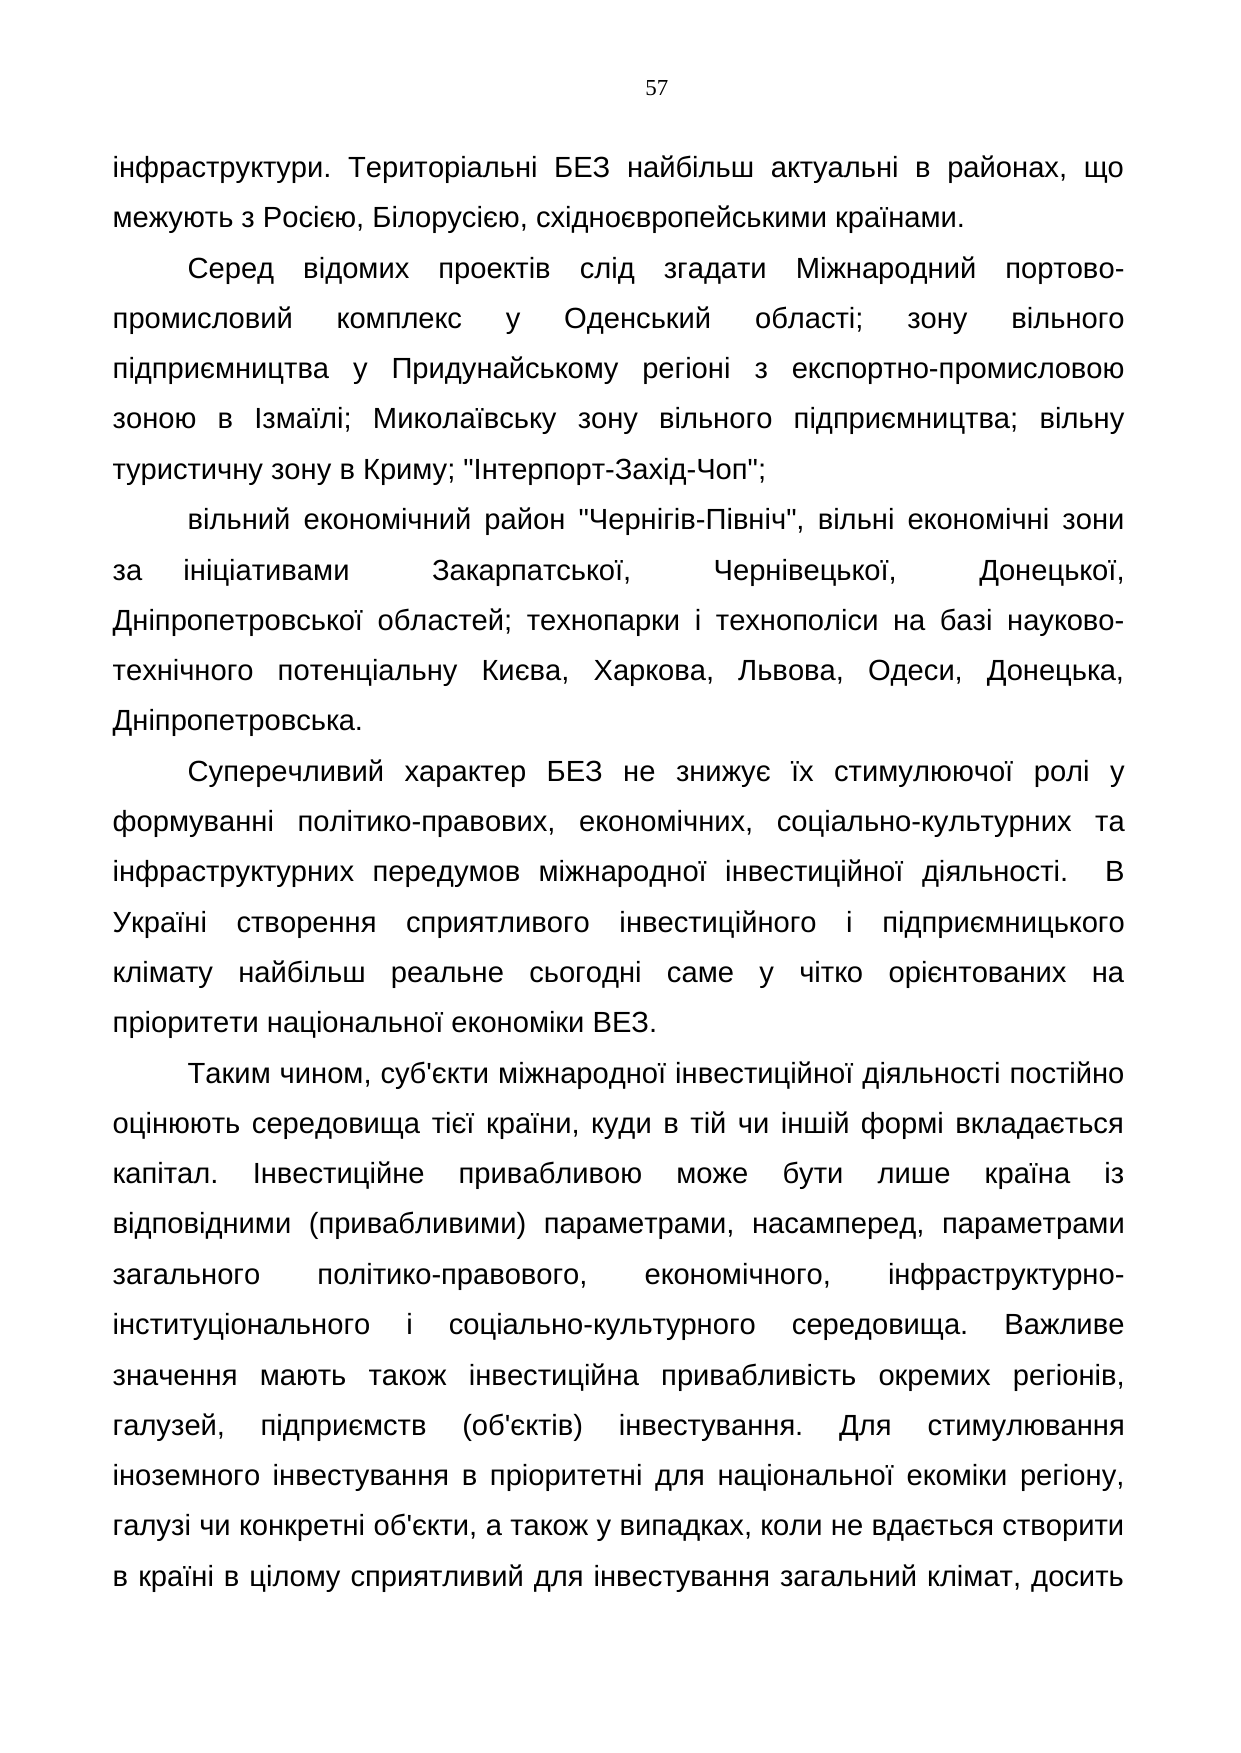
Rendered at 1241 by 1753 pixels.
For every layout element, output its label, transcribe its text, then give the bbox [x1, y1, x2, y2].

text Серед відомих проектів слід згадати Міжнародний портово-промисловий комплекс у Оденський області; зону вільного підприємництва у Придунайському регіоні з експортно-промисловою зоною в Ізмаїлі; Миколаївську зону вільного підприємництва; вільну туристичну зону в Криму; "Інтерпорт-Захід-Чоп"; [112, 251, 1126, 485]
text вільний економічний район "Чернігів-Північ", вільні економічні зони за ініціативами Закарпатської, Чернівецької, Донецької, Дніпропетровської областей; технопарки і технополіси на базі науково-технічного потенціальну Києва, Харкова, Львова, Одеси, Донецька, Дніпропетровська. [112, 502, 1126, 737]
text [112, 1056, 1126, 1592]
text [112, 150, 1126, 234]
text Суперечливий характер БЕЗ не знижує їх стимулюючої ролі у формуванні політико-правових, економічних, соціально-культурних та інфраструктурних передумов міжнародної інвестиційної діяльності. В Україні створення сприятливого інвестиційного і підприємницького клімату найбільш реальне сьогодні саме у чітко орієнтованих на пріоритети національної економіки ВЕЗ. [112, 754, 1126, 1039]
